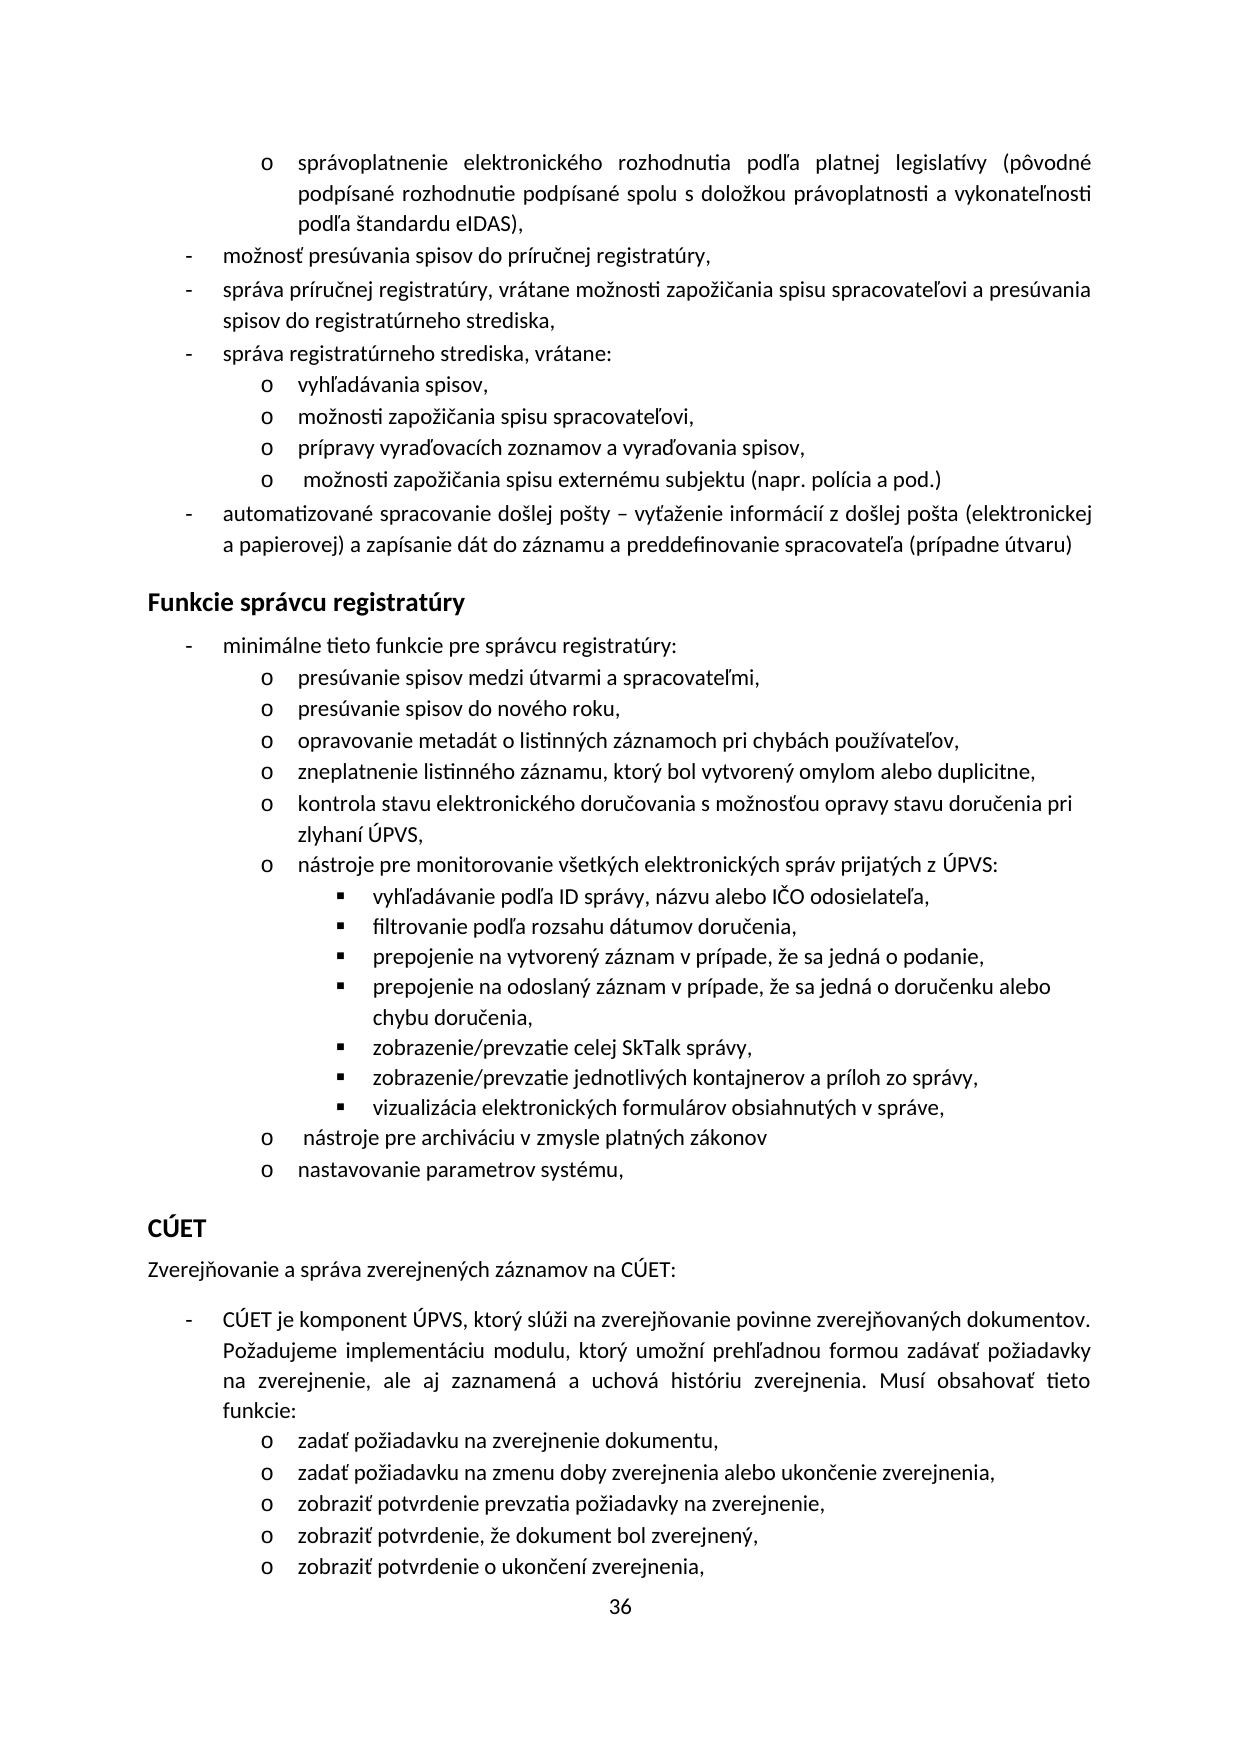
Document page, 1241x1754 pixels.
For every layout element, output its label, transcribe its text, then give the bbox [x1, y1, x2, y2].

list zobrazenie/prevzatie jednotlivých kontajnerov a príloh zo správy, [335, 1063, 1092, 1091]
list možnosti zapožičania spisu externému subjektu (napr. polícia a pod.) [260, 465, 1092, 494]
list vizualizácia elektronických formulárov obsiahnutých v správe, [335, 1093, 1092, 1121]
list filtrovanie podľa rozsahu dátumov doručenia, [335, 912, 1092, 940]
list presúvanie spisov do nového roku, [260, 694, 1092, 724]
list kontrola stavu elektronického doručovania s možnosťou opravy stavu doručenia pri zlyhaní ÚPVS, [260, 789, 1092, 848]
list možnosti zapožičania spisu spracovateľovi, [260, 402, 1092, 431]
list prepojenie na vytvorený záznam v prípade, že sa jedná o podanie, [335, 942, 1092, 970]
text Zverejňovanie a správa zverejnených záznamov na CÚET: [148, 1256, 1092, 1284]
list zadať požiadavku na zmenu doby zverejnenia alebo ukončenie zverejnenia, [260, 1458, 1092, 1487]
list automatizované spracovanie došlej pošty – vyťaženie informácií z došlej pošta (elektronickej a papierovej) a zapísanie dát do záznamu a preddefinovanie spracovateľa (prípadne útvaru) [185, 496, 1092, 558]
list zadať požiadavku na zverejnenie dokumentu, [260, 1427, 1092, 1456]
list presúvanie spisov medzi útvarmi a spracovateľmi, [260, 663, 1092, 692]
list CÚET je komponent ÚPVS, ktorý slúži na zverejňovanie povinne zverejňovaných dokumentov. Požadujeme implementáciu modulu, ktorý umožní prehľadnou formou zadávať požiadavky na zverejnenie, ale aj zaznamená a uchová históriu zverejnenia. Musí obsahovať tieto funkcie: [185, 1302, 1092, 1424]
list vyhľadávanie podľa ID správy, názvu alebo IČO odosielateľa, [335, 882, 1092, 910]
list možnosť presúvania spisov do príručnej registratúry, [185, 239, 1092, 271]
list nastavovanie parametrov systému, [260, 1155, 1092, 1184]
list nástroje pre archiváciu v zmysle platných zákonov [260, 1123, 1092, 1153]
subtitle CÚET [148, 1211, 1092, 1244]
list zobraziť potvrdenie, že dokument bol zverejnený, [260, 1521, 1092, 1550]
list správa príručnej registratúry, vrátane možnosti zapožičania spisu spracovateľovi a presúvania spisov do registratúrneho strediska, [185, 273, 1092, 335]
list zneplatnenie listinného záznamu, ktorý bol vytvorený omylom alebo duplicitne, [260, 757, 1092, 787]
list zobrazenie/prevzatie celej SkTalk správy, [335, 1033, 1092, 1061]
list správa registratúrneho strediska, vrátane: [185, 337, 1092, 368]
list zobraziť potvrdenie prevzatia požiadavky na zverejnenie, [260, 1489, 1092, 1519]
list prepojenie na odoslaný záznam v prípade, že sa jedná o doručenku alebo chybu doručenia, [335, 972, 1092, 1031]
list zobraziť potvrdenie o ukončení zverejnenia, [260, 1552, 1092, 1582]
list opravovanie metadát o listinných záznamoch pri chybách používateľov, [260, 726, 1092, 755]
subtitle Funkcie správcu registratúry [148, 585, 1092, 618]
list prípravy vyraďovacích zoznamov a vyraďovania spisov, [260, 433, 1092, 463]
list vyhľadávania spisov, [260, 371, 1092, 400]
list minimálne tieto funkcie pre správcu registratúry: [185, 629, 1092, 661]
list správoplatnenie elektronického rozhodnutia podľa platnej legislatívy (pôvodné podpísané rozhodnutie podpísané spolu s doložkou právoplatnosti a vykonateľnosti podľa štandardu eIDAS), [260, 148, 1092, 237]
list nástroje pre monitorovanie všetkých elektronických správ prijatých z ÚPVS: [260, 850, 1092, 879]
